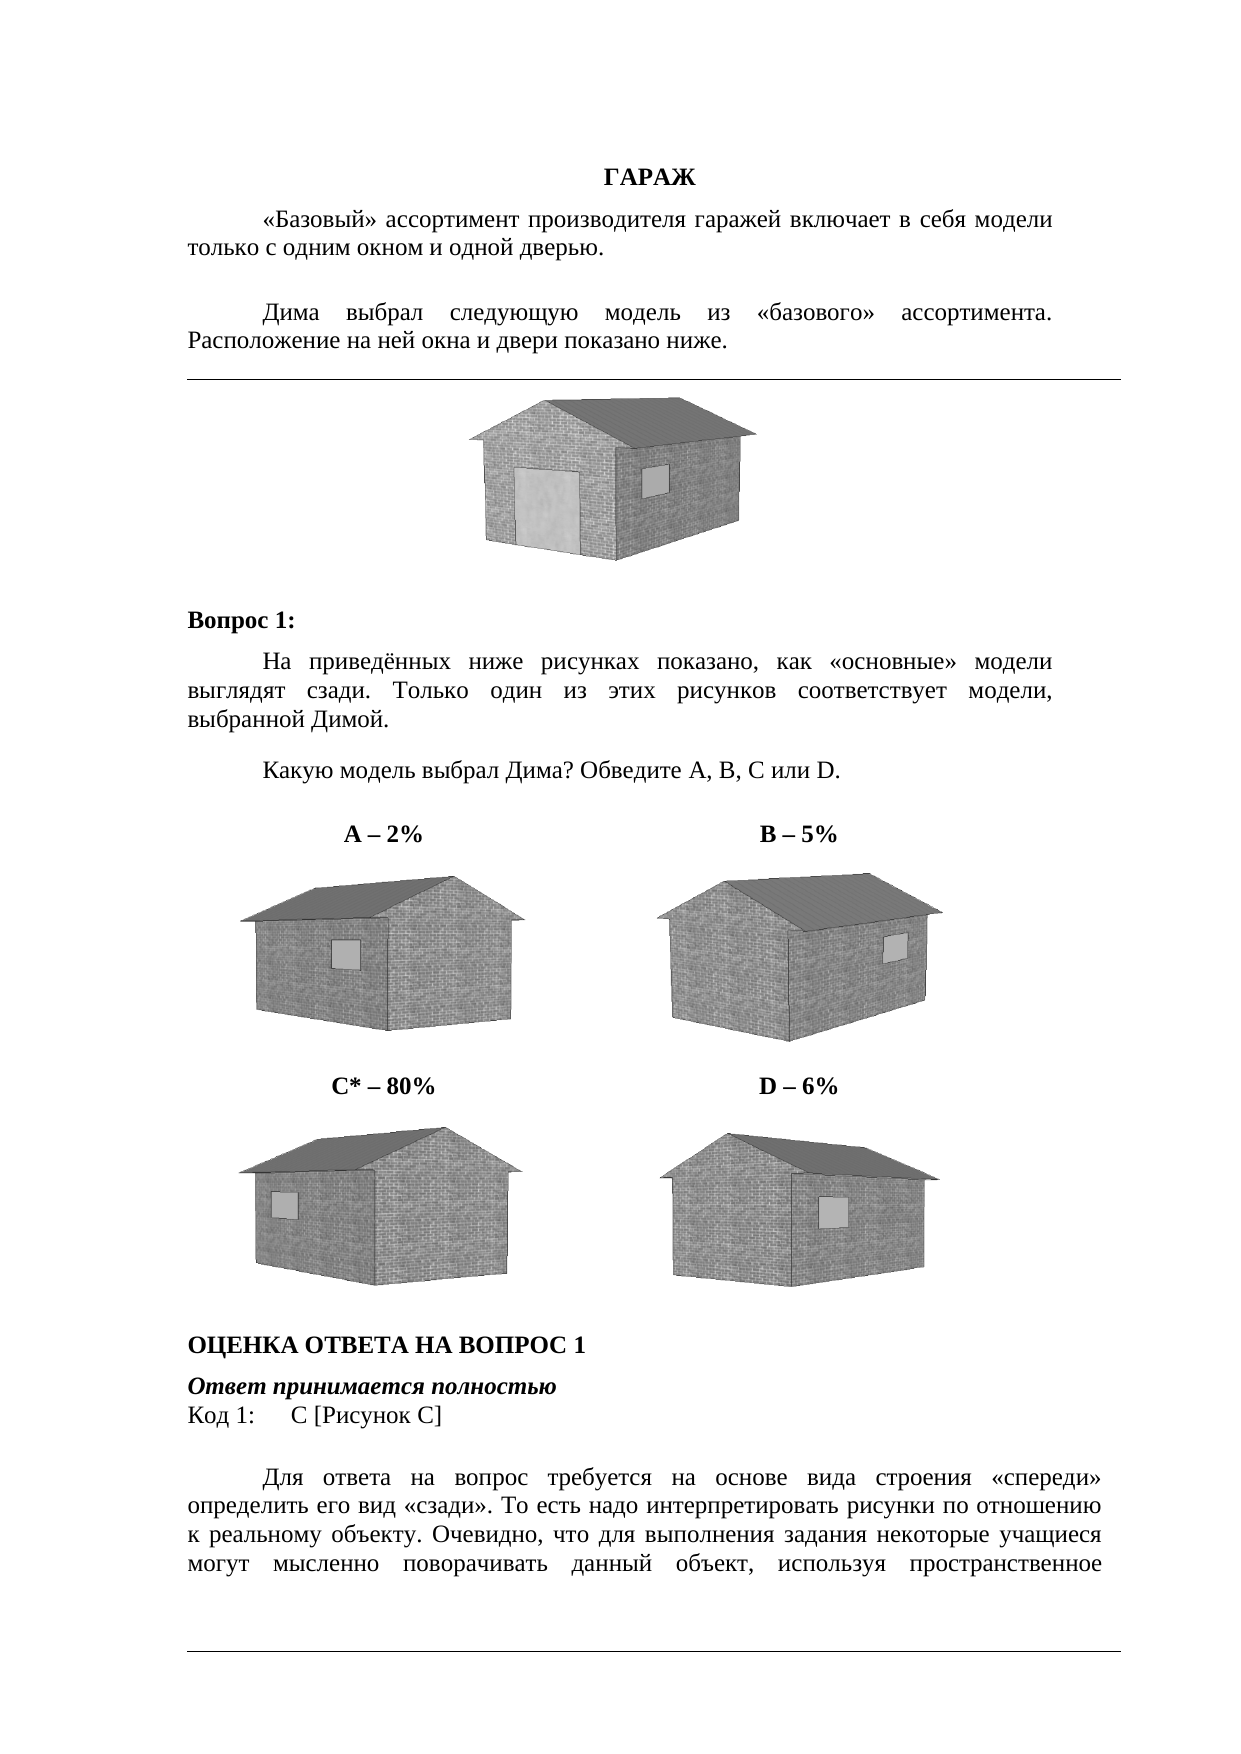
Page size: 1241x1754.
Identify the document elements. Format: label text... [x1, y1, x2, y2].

text Дима выбрал следующую модель из «базового» ассортимента. Расположение на ней окна и двери показано ниже. [187, 297, 1053, 354]
table_cell [591, 861, 1007, 1059]
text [187, 1462, 1103, 1577]
text Код 1: C [Рисунок C] [187, 1400, 1053, 1429]
table_cell [176, 861, 591, 1059]
table_cell [176, 1113, 591, 1305]
table_cell [591, 1113, 1007, 1305]
subtitle Вопрос 1: [187, 380, 1121, 634]
text ОЦЕНКА ОТВЕТА НА ВОПРОС 1 [187, 1330, 1053, 1359]
table_cell D – 6% [591, 1059, 1007, 1112]
text «Базовый» ассортимент производителя гаражей включает в себя модели только с одним окном и одной дверью. [187, 204, 1053, 261]
table_cell C* – 80% [176, 1059, 591, 1112]
subtitle гараж [187, 162, 1112, 191]
table_header B – 5% [591, 807, 1007, 861]
text Какую модель выбрал Дима? Обведите A, B, C или D. [187, 755, 1053, 784]
table_header A – 2% [176, 807, 591, 861]
text На приведённых ниже рисунках показано, как «основные» модели выглядят сзади. Только один из этих рисунков соответствует модели, выбранной Димой. [187, 646, 1053, 732]
text Ответ принимается полностью [187, 1371, 1053, 1400]
